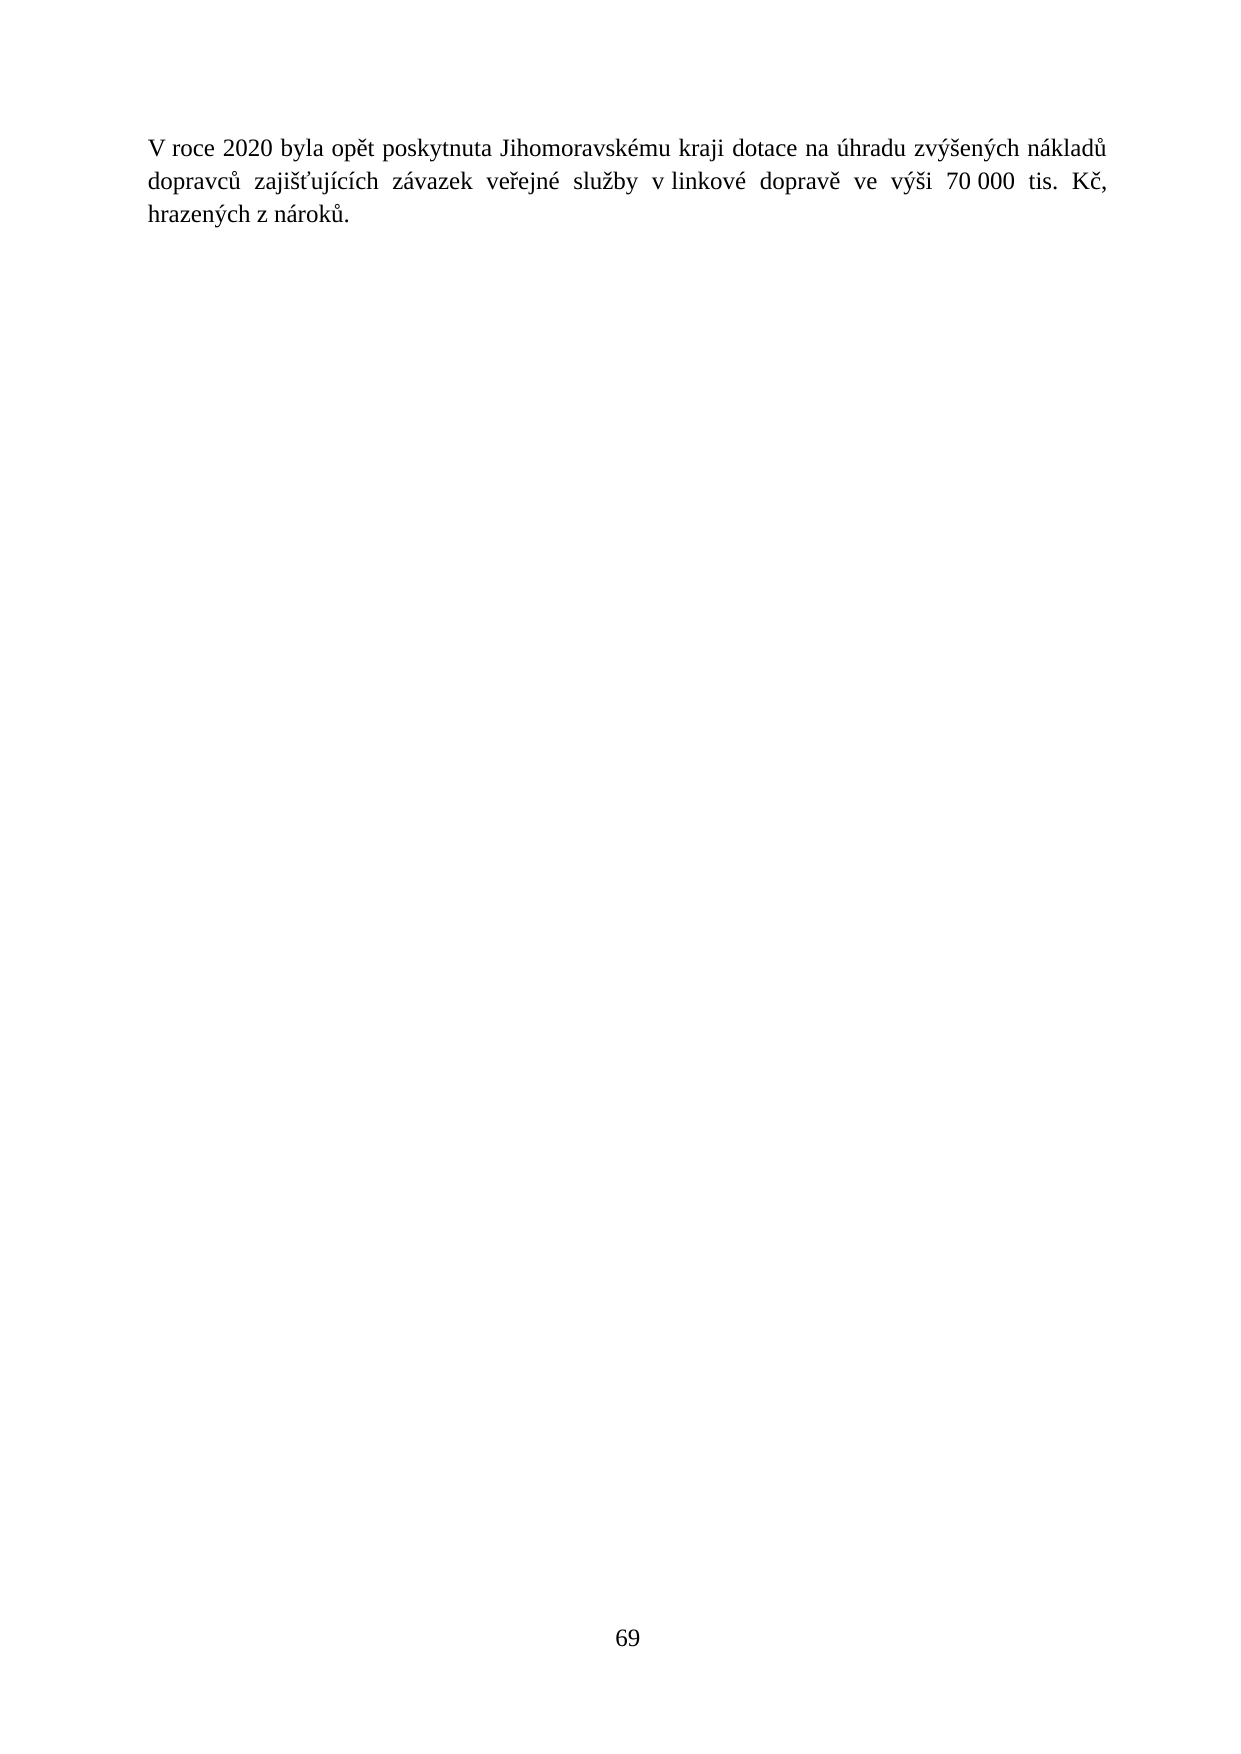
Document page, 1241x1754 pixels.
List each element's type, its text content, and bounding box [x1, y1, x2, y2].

text V roce 2020 byla opět poskytnuta Jihomoravskému kraji dotace na úhradu zvýšených nákladů dopravců zajišťujících závazek veřejné služby v linkové dopravě ve výši 70 000 tis. Kč, hrazených z nároků. [148, 133, 1107, 228]
